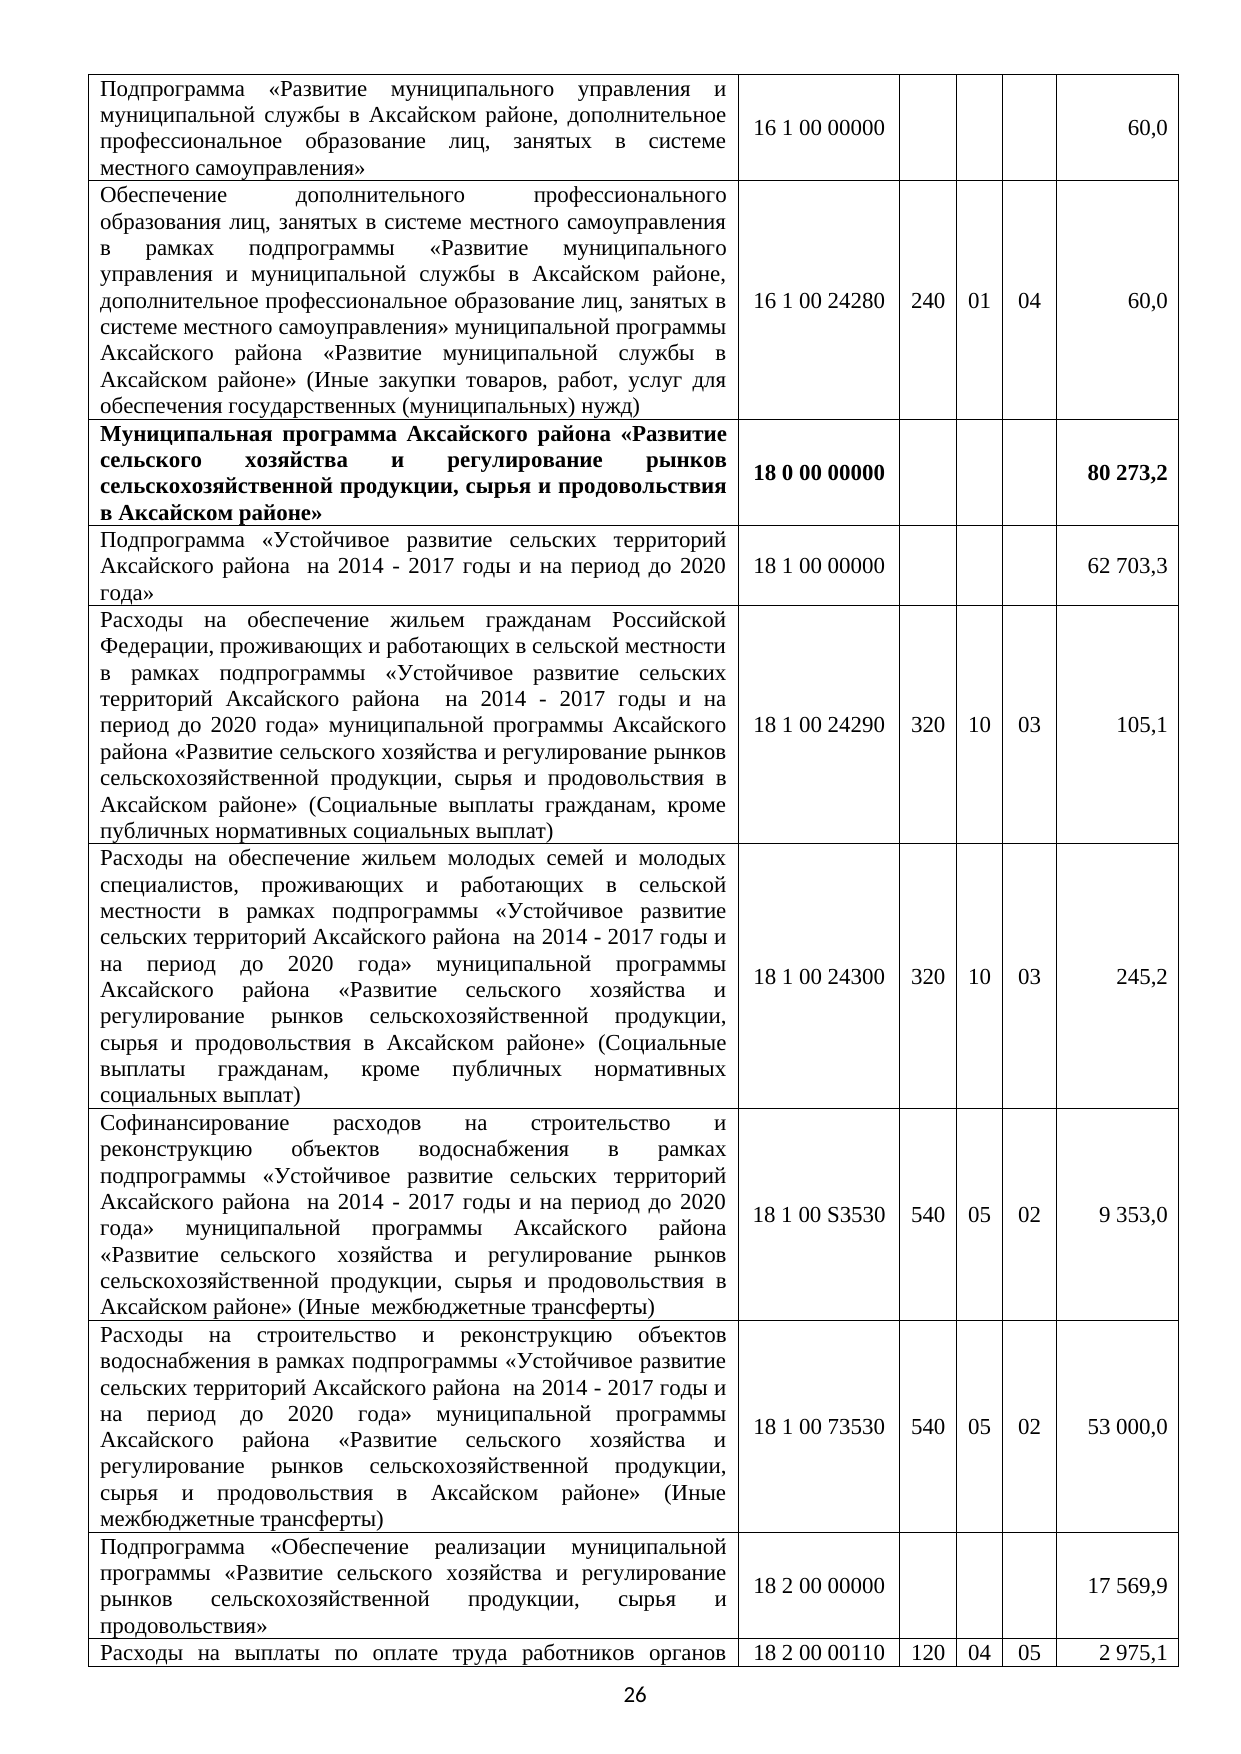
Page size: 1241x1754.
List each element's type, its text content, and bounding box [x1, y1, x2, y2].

table_cell [1003, 75, 1056, 180]
table_cell 05 [957, 1109, 1002, 1320]
table_cell 10 [957, 844, 1002, 1108]
table_cell 540 [900, 1109, 956, 1320]
table_cell 16 1 00 00000 [739, 75, 899, 180]
table_cell 18 2 00 00000 [739, 1533, 899, 1638]
table_cell [1003, 1533, 1056, 1638]
table_cell [957, 526, 1002, 605]
table_cell 05 [1003, 1639, 1056, 1666]
table_cell 02 [1003, 1109, 1056, 1320]
table_cell 02 [1003, 1321, 1056, 1532]
table_cell 10 [957, 606, 1002, 843]
table_cell Расходы на обеспечение жильем молодых семей и молодых специалистов, проживающих и работающих в сельской местности в рамках подпрограммы «Устойчивое развитие сельских территорий Аксайского района на 2014 - 2017 годы и на период до 2020 года» муниципальной программы Аксайского района «Развитие сельского хозяйства и регулирование рынков сельскохозяйственной продукции, сырья и продовольствия в Аксайском районе» (Социальные выплаты гражданам, кроме публичных нормативных социальных выплат) [89, 844, 738, 1108]
table_cell 9 353,0 [1057, 1109, 1178, 1320]
table_cell 18 1 00 S3530 [739, 1109, 899, 1320]
table_cell 03 [1003, 606, 1056, 843]
table_cell 01 [957, 181, 1002, 418]
table_cell Расходы на обеспечение жильем гражданам Российской Федерации, проживающих и работающих в сельской местности в рамках подпрограммы «Устойчивое развитие сельских территорий Аксайского района на 2014 - 2017 годы и на период до 2020 года» муниципальной программы Аксайского района «Развитие сельского хозяйства и регулирование рынков сельскохозяйственной продукции, сырья и продовольствия в Аксайском районе» (Социальные выплаты гражданам, кроме публичных нормативных социальных выплат) [89, 606, 738, 843]
table_cell [900, 526, 956, 605]
table_cell 03 [1003, 844, 1056, 1108]
table_cell 17 569,9 [1057, 1533, 1178, 1638]
table_cell Подпрограмма «Обеспечение реализации муниципальной программы «Развитие сельского хозяйства и регулирование рынков сельскохозяйственной продукции, сырья и продовольствия» [89, 1533, 738, 1638]
table_cell 245,2 [1057, 844, 1178, 1108]
table_cell 18 2 00 00110 [739, 1639, 899, 1666]
table_cell [957, 1533, 1002, 1638]
table_cell Обеспечение дополнительного профессионального образования лиц, занятых в системе местного самоуправления в рамках подпрограммы «Развитие муниципального управления и муниципальной службы в Аксайском районе, дополнительное профессиональное образование лиц, занятых в системе местного самоуправления» муниципальной программы Аксайского района «Развитие муниципальной службы в Аксайском районе» (Иные закупки товаров, работ, услуг для обеспечения государственных (муниципальных) нужд) [89, 181, 738, 418]
table_cell 2 975,1 [1057, 1639, 1178, 1666]
table_cell 05 [957, 1321, 1002, 1532]
table_cell 18 1 00 73530 [739, 1321, 899, 1532]
table_cell [1003, 420, 1056, 525]
table_cell 240 [900, 181, 956, 418]
table_cell 120 [900, 1639, 956, 1666]
table_cell Расходы на строительство и реконструкцию объектов водоснабжения в рамках подпрограммы «Устойчивое развитие сельских территорий Аксайского района на 2014 - 2017 годы и на период до 2020 года» муниципальной программы Аксайского района «Развитие сельского хозяйства и регулирование рынков сельскохозяйственной продукции, сырья и продовольствия в Аксайском районе» (Иные межбюджетные трансферты) [89, 1321, 738, 1532]
table_cell 04 [1003, 181, 1056, 418]
table_cell 540 [900, 1321, 956, 1532]
table_cell Софинансирование расходов на строительство и реконструкцию объектов водоснабжения в рамках подпрограммы «Устойчивое развитие сельских территорий Аксайского района на 2014 - 2017 годы и на период до 2020 года» муниципальной программы Аксайского района «Развитие сельского хозяйства и регулирование рынков сельскохозяйственной продукции, сырья и продовольствия в Аксайском районе» (Иные межбюджетные трансферты) [89, 1109, 738, 1320]
table_cell [900, 420, 956, 525]
table_cell [957, 75, 1002, 180]
table_cell 60,0 [1057, 181, 1178, 418]
table_cell 62 703,3 [1057, 526, 1178, 605]
table_cell Подпрограмма «Развитие муниципального управления и муниципальной службы в Аксайском районе, дополнительное профессиональное образование лиц, занятых в системе местного самоуправления» [89, 75, 738, 180]
table_cell [1003, 526, 1056, 605]
table_cell [900, 1533, 956, 1638]
table_cell 04 [957, 1639, 1002, 1666]
table_cell [900, 75, 956, 180]
table_cell 320 [900, 606, 956, 843]
table_cell 53 000,0 [1057, 1321, 1178, 1532]
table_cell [89, 1639, 738, 1666]
table_cell Подпрограмма «Устойчивое развитие сельских территорий Аксайского района на 2014 - 2017 годы и на период до 2020 года» [89, 526, 738, 605]
table_cell 18 1 00 24290 [739, 606, 899, 843]
table_cell 18 0 00 00000 [739, 420, 899, 525]
table_cell Муниципальная программа Аксайского района «Развитие сельского хозяйства и регулирование рынков сельскохозяйственной продукции, сырья и продовольствия в Аксайском районе» [89, 420, 738, 525]
table_cell 16 1 00 24280 [739, 181, 899, 418]
table_cell 320 [900, 844, 956, 1108]
table_cell [957, 420, 1002, 525]
table_cell 18 1 00 00000 [739, 526, 899, 605]
table_cell 80 273,2 [1057, 420, 1178, 525]
table_cell 105,1 [1057, 606, 1178, 843]
table_cell 18 1 00 24300 [739, 844, 899, 1108]
table_cell 60,0 [1057, 75, 1178, 180]
